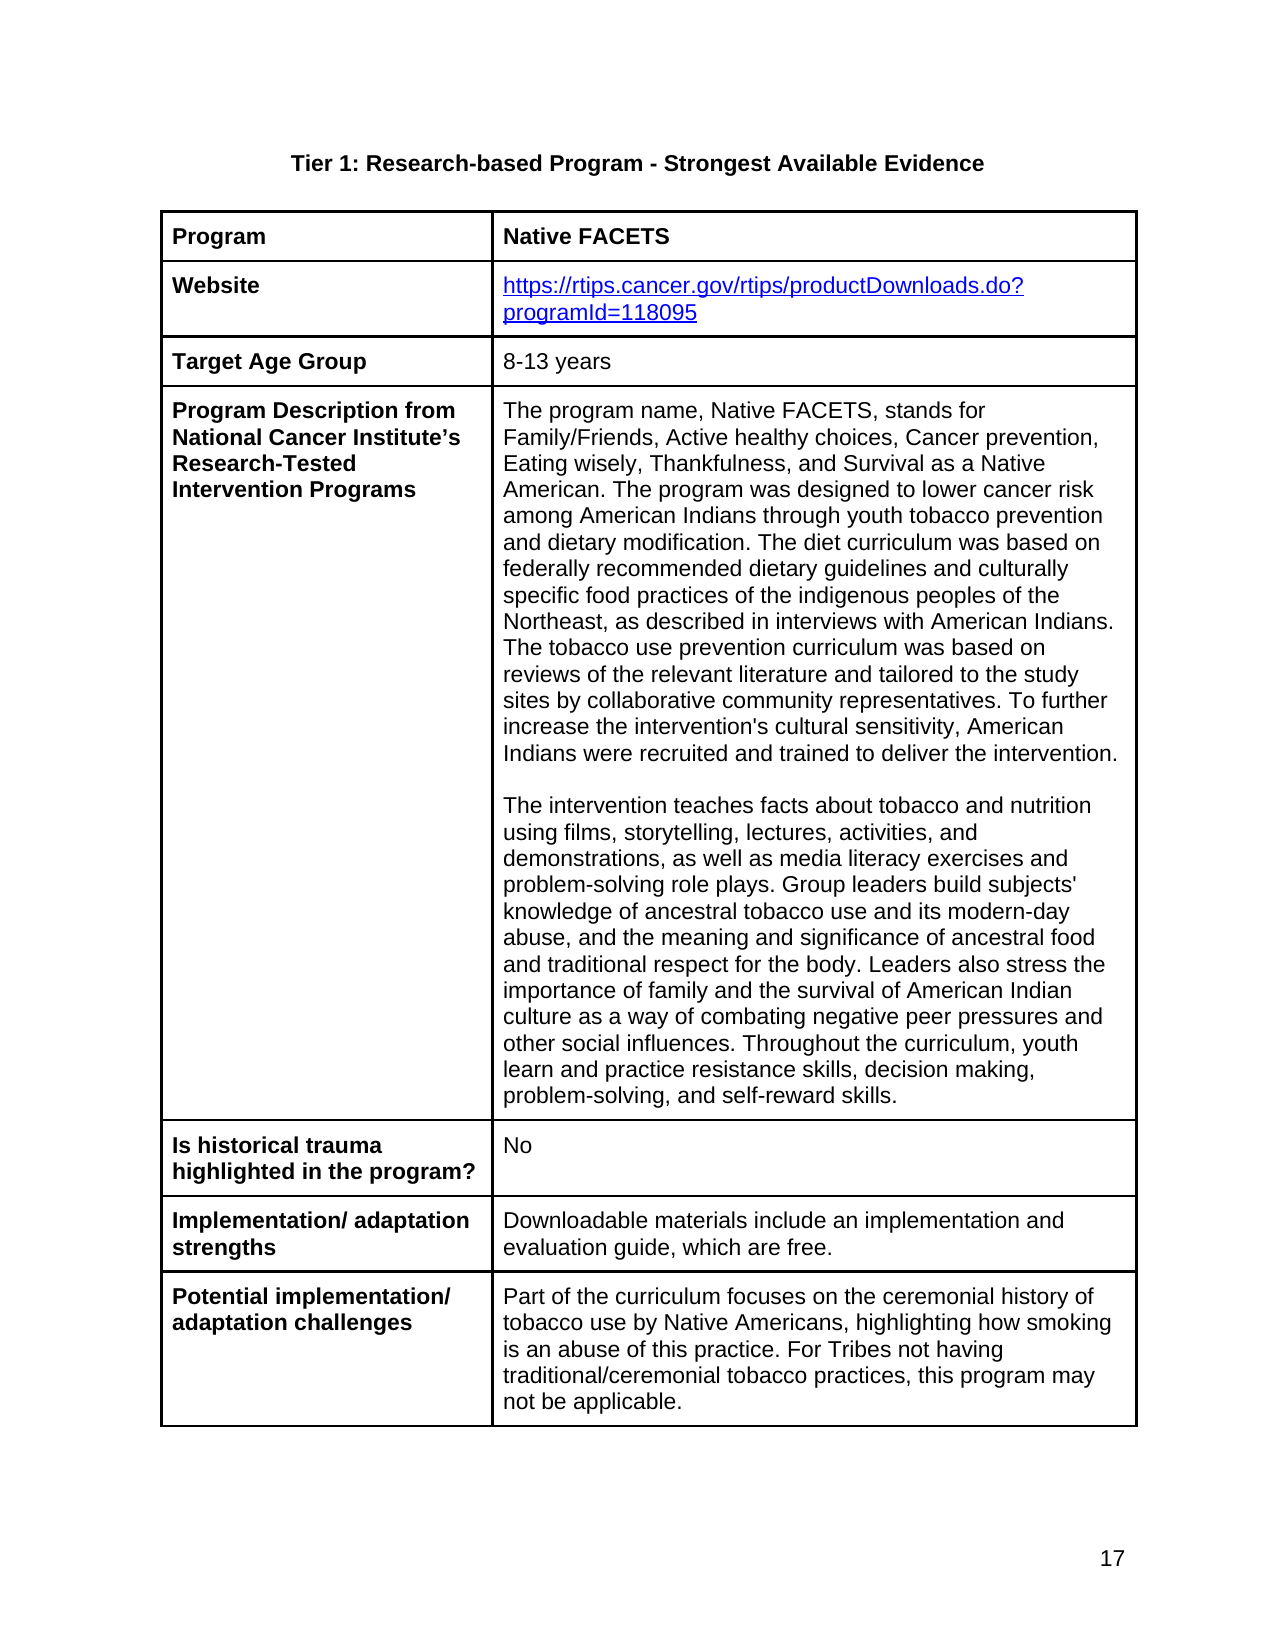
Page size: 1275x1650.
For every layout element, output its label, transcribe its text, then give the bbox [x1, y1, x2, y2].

table_header Native FACETS [494, 213, 1135, 260]
table_cell Part of the curriculum focuses on the ceremonial history of tobacco use by Native Americans, highlighting how smoking is an abuse of this practice. For Tribes not having traditional/ceremonial tobacco practices, this program may not be applicable. [494, 1273, 1135, 1425]
text Tier 1: Research-based Program - Strongest Available Evidence [150, 150, 1125, 176]
table_cell Is historical trauma highlighted in the program? [163, 1121, 491, 1195]
table_cell Potential implementation/ adaptation challenges [163, 1273, 491, 1425]
table_cell 8-13 years [494, 338, 1135, 384]
table_header Program [163, 213, 491, 260]
table_cell The program name, Native FACETS, stands for Family/Friends, Active healthy choices, Cancer prevention, Eating wisely, Thankfulness, and Survival as a Native American. The program was designed to lower cancer risk among American Indians through youth tobacco prevention and dietary modification. The diet curriculum was based on federally recommended dietary guidelines and culturally specific food practices of the indigenous peoples of the Northeast, as described in interviews with American Indians. The tobacco use prevention curriculum was based on reviews of the relevant literature and tailored to the study sites by collaborative community representatives. To further increase the intervention's cultural sensitivity, American Indians were recruited and trained to deliver the intervention. The intervention teaches facts about tobacco and nutrition using films, storytelling, lectures, activities, and demonstrations, as well as media literacy exercises and problem-solving role plays. Group leaders build subjects' knowledge of ancestral tobacco use and its modern-day abuse, and the meaning and significance of ancestral food and traditional respect for the body. Leaders also stress the importance of family and the survival of American Indian culture as a way of combating negative peer pressures and other social influences. Throughout the curriculum, youth learn and practice resistance skills, decision making, problem-solving, and self-reward skills. [494, 387, 1135, 1119]
table_cell Implementation/ adaptation strengths [163, 1197, 491, 1270]
table_cell Website [163, 262, 491, 335]
table_cell No [494, 1121, 1135, 1195]
table_cell https://rtips.cancer.gov/rtips/productDownloads.do?programId=118095 [494, 262, 1135, 335]
table_cell Downloadable materials include an implementation and evaluation guide, which are free. [494, 1197, 1135, 1270]
table_cell Program Description from National Cancer Institute’s Research-Tested Intervention Programs [163, 387, 491, 1119]
table_cell Target Age Group [163, 338, 491, 384]
